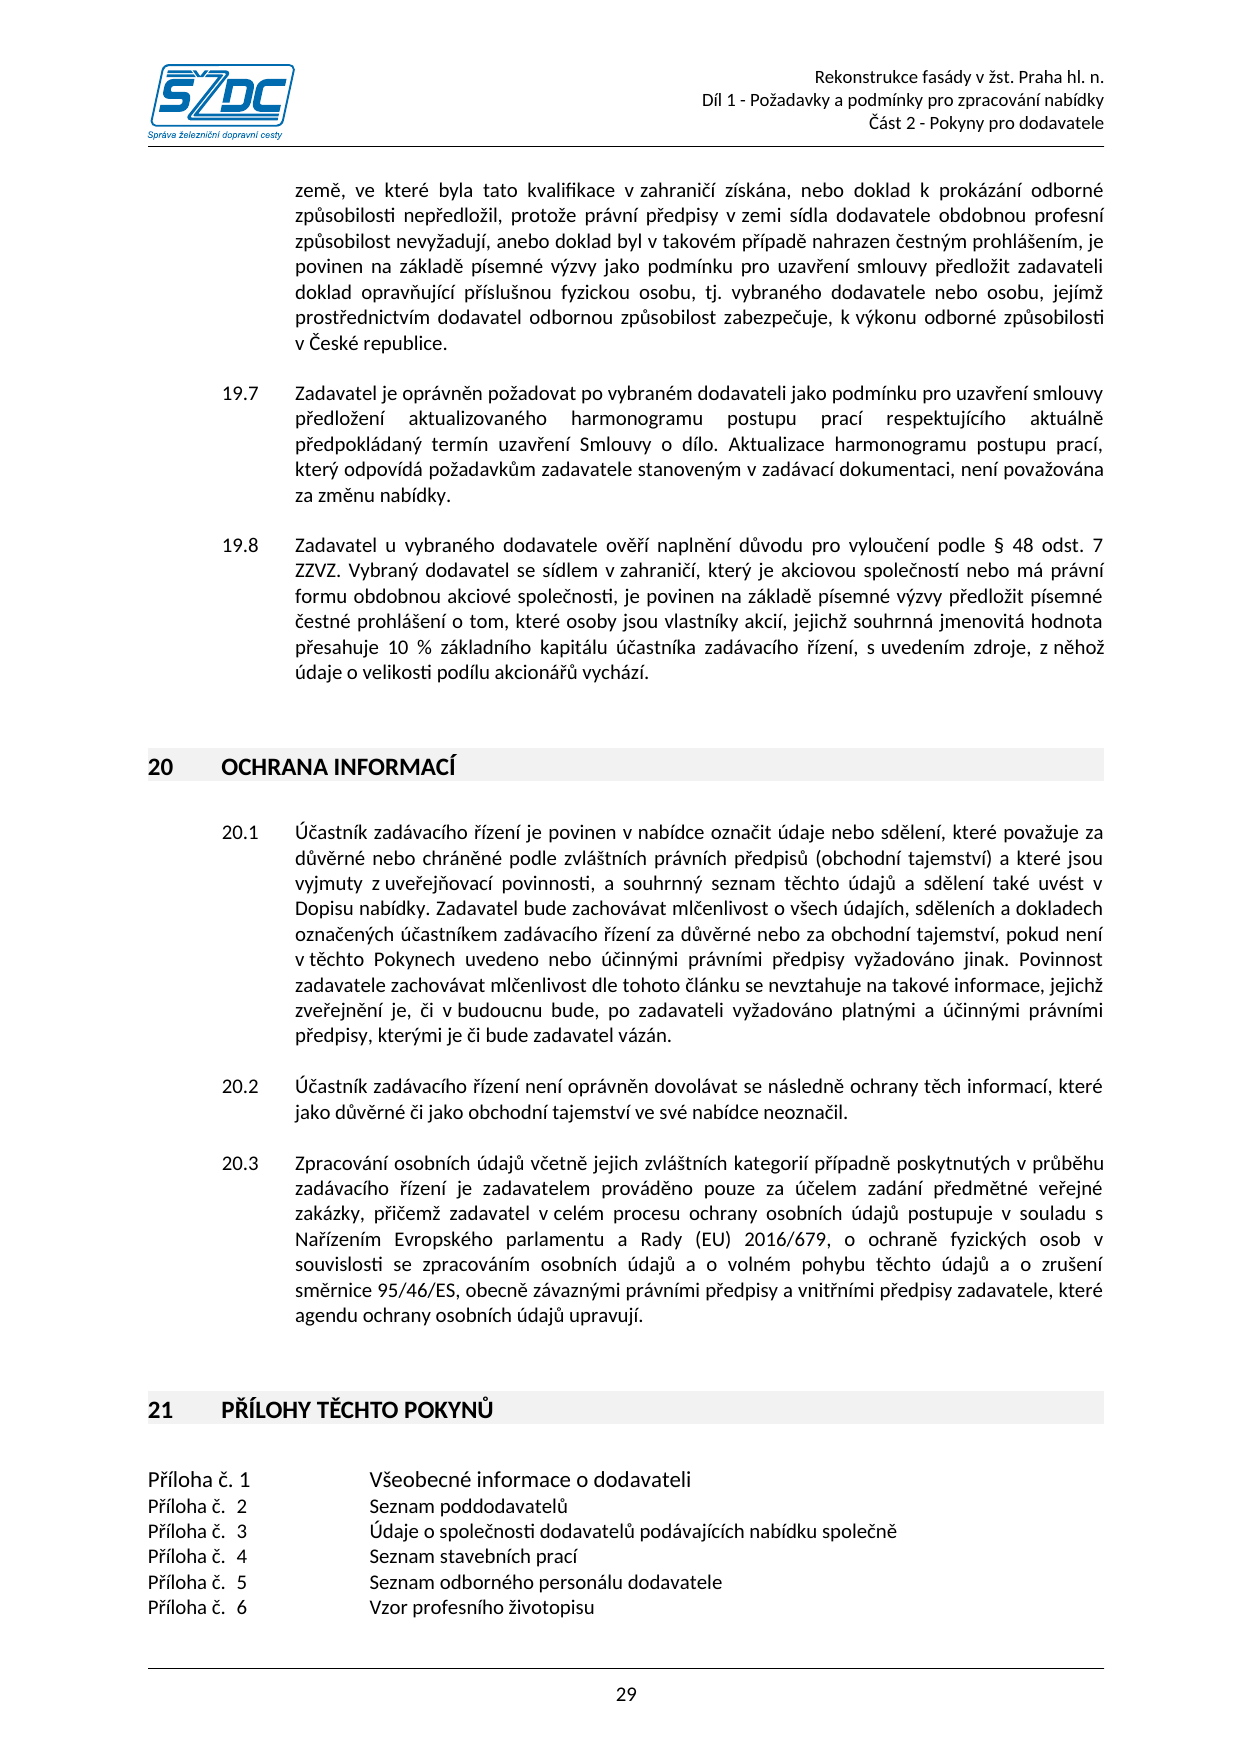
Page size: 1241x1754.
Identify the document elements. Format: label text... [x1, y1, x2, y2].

text Příloha č. 5 Seznam odborného personálu dodavatele [148, 1569, 1104, 1594]
list Zpracování osobních údajů včetně jejich zvláštních kategorií případně poskytnutých v průběhu zadávacího řízení je zadavatelem prováděno pouze za účelem zadání předmětné veřejné zakázky, přičemž zadavatel v celém procesu ochrany osobních údajů postupuje v souladu s Nařízením Evropského parlamentu a Rady (EU) 2016/679, o ochraně fyzických osob v souvislosti se zpracováním osobních údajů a o volném pohybu těchto údajů a o zrušení směrnice 95/46/ES, obecně závaznými právními předpisy a vnitřními předpisy zadavatele, které agendu ochrany osobních údajů upravují. [222, 1150, 1104, 1328]
text Příloha č. 1 Všeobecné informace o dodavateli [148, 1465, 1104, 1493]
text Příloha č. 6 Vzor profesního životopisu [148, 1594, 1104, 1620]
subtitle PŘÍLOHY TĚCHTO POKYNŮ [148, 1391, 1104, 1424]
list Zadavatel je oprávněn požadovat po vybraném dodavateli jako podmínku pro uzavření smlouvy předložení aktualizovaného harmonogramu postupu prací respektujícího aktuálně předpokládaný termín uzavření Smlouvy o dílo. Aktualizace harmonogramu postupu prací, který odpovídá požadavkům zadavatele stanoveným v zadávací dokumentaci, není považována za změnu nabídky. [222, 380, 1104, 507]
text Příloha č. 3 Údaje o společnosti dodavatelů podávajících nabídku společně [148, 1518, 1104, 1544]
list Zadavatel u vybraného dodavatele ověří naplnění důvodu pro vyloučení podle § 48 odst. 7 ZZVZ. Vybraný dodavatel se sídlem v zahraničí, který je akciovou společností nebo má právní formu obdobnou akciové společnosti, je povinen na základě písemné výzvy předložit písemné čestné prohlášení o tom, které osoby jsou vlastníky akcií, jejichž souhrnná jmenovitá hodnota přesahuje 10 % základního kapitálu účastníka zadávacího řízení, s uvedením zdroje, z něhož údaje o velikosti podílu akcionářů vychází. [222, 532, 1104, 685]
list Účastník zadávacího řízení není oprávněn dovolávat se následně ochrany těch informací, které jako důvěrné či jako obchodní tajemství ve své nabídce neoznačil. [222, 1073, 1104, 1124]
list Účastník zadávacího řízení je povinen v nabídce označit údaje nebo sdělení, které považuje za důvěrné nebo chráněné podle zvláštních právních předpisů (obchodní tajemství) a které jsou vyjmuty z uveřejňovací povinnosti, a souhrnný seznam těchto údajů a sdělení také uvést v Dopisu nabídky. Zadavatel bude zachovávat mlčenlivost o všech údajích, sděleních a dokladech označených účastníkem zadávacího řízení za důvěrné nebo za obchodní tajemství, pokud není v těchto Pokynech uvedeno nebo účinnými právními předpisy vyžadováno jinak. Povinnost zadavatele zachovávat mlčenlivost dle tohoto článku se nevztahuje na takové informace, jejichž zveřejnění je, či v budoucnu bude, po zadavateli vyžadováno platnými a účinnými právními předpisy, kterými je či bude zadavatel vázán. [222, 819, 1104, 1048]
text Příloha č. 4 Seznam stavebních prací [148, 1544, 1104, 1569]
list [222, 177, 1104, 355]
subtitle OCHRANA INFORMACÍ [148, 748, 1104, 781]
text Příloha č. 2 Seznam poddodavatelů [148, 1493, 1104, 1518]
